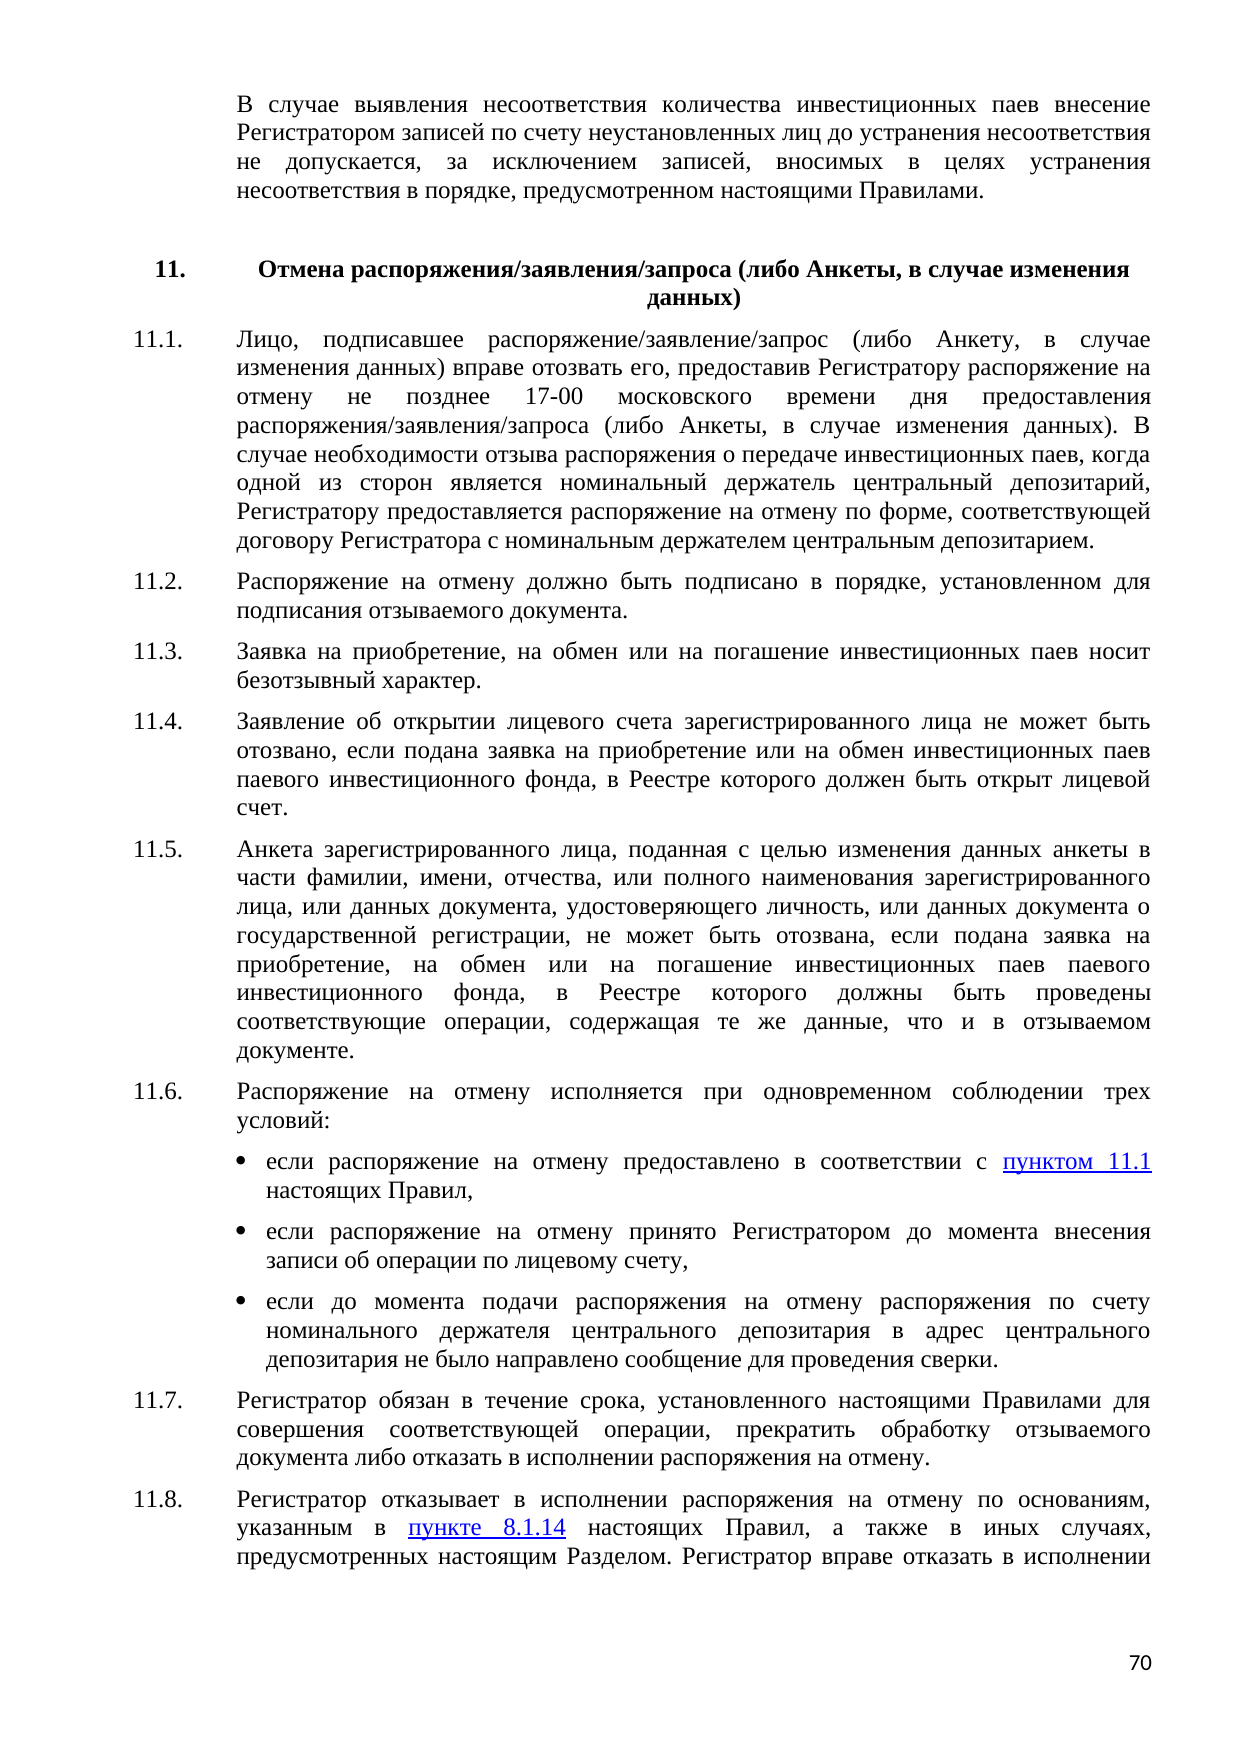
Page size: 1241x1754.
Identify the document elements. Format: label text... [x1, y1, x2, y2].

list Распоряжение на отмену исполняется при одновременном соблюдении трех условий: [133, 1076, 1152, 1134]
list Регистратор обязан в течение срока, установленного настоящими Правилами для совершения соответствующей операции, прекратить обработку отзываемого документа либо отказать в исполнении распоряжения на отмену. [133, 1385, 1152, 1471]
list В случае выявления несоответствия количества инвестиционных паев внесение Регистратором записей по счету неустановленных лиц до устранения несоответствия не допускается, за исключением записей, вносимых в целях устранения несоответствия в порядке, предусмотренном настоящими Правилами. [236, 89, 1152, 204]
list Распоряжение на отмену должно быть подписано в порядке, установленном для подписания отзываемого документа. [133, 566, 1152, 624]
subtitle Отмена распоряжения/заявления/запроса (либо Анкеты, в случае изменения данных) [133, 254, 1152, 311]
list Лицо, подписавшее распоряжение/заявление/запрос (либо Анкету, в случае изменения данных) вправе отозвать его, предоставив Регистратору распоряжение на отмену не позднее 17-00 московского времени дня предоставления распоряжения/заявления/запроса (либо Анкеты, в случае изменения данных). В случае необходимости отзыва распоряжения о передаче инвестиционных паев, когда одной из сторон является номинальный держатель центральный депозитарий, Регистратору предоставляется распоряжение на отмену по форме, соответствующей договору Регистратора с номинальным держателем центральным депозитарием. [133, 324, 1152, 554]
list если распоряжение на отмену предоставлено в соответствии с пунктом 11.1 настоящих Правил, [236, 1146, 1152, 1204]
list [133, 1484, 1152, 1570]
list Заявление об открытии лицевого счета зарегистрированного лица не может быть отозвано, если подана заявка на приобретение или на обмен инвестиционных паев паевого инвестиционного фонда, в Реестре которого должен быть открыт лицевой счет. [133, 706, 1152, 821]
list если до момента подачи распоряжения на отмену распоряжения по счету номинального держателя центрального депозитария в адрес центрального депозитария не было направлено сообщение для проведения сверки. [236, 1286, 1152, 1372]
list Анкета зарегистрированного лица, поданная с целью изменения данных анкеты в части фамилии, имени, отчества, или полного наименования зарегистрированного лица, или данных документа, удостоверяющего личность, или данных документа о государственной регистрации, не может быть отозвана, если подана заявка на приобретение, на обмен или на погашение инвестиционных паев паевого инвестиционного фонда, в Реестре которого должны быть проведены соответствующие операции, содержащая те же данные, что и в отзываемом документе. [133, 834, 1152, 1064]
list если распоряжение на отмену принято Регистратором до момента внесения записи об операции по лицевому счету, [236, 1216, 1152, 1274]
list Заявка на приобретение, на обмен или на погашение инвестиционных паев носит безотзывный характер. [133, 636, 1152, 694]
